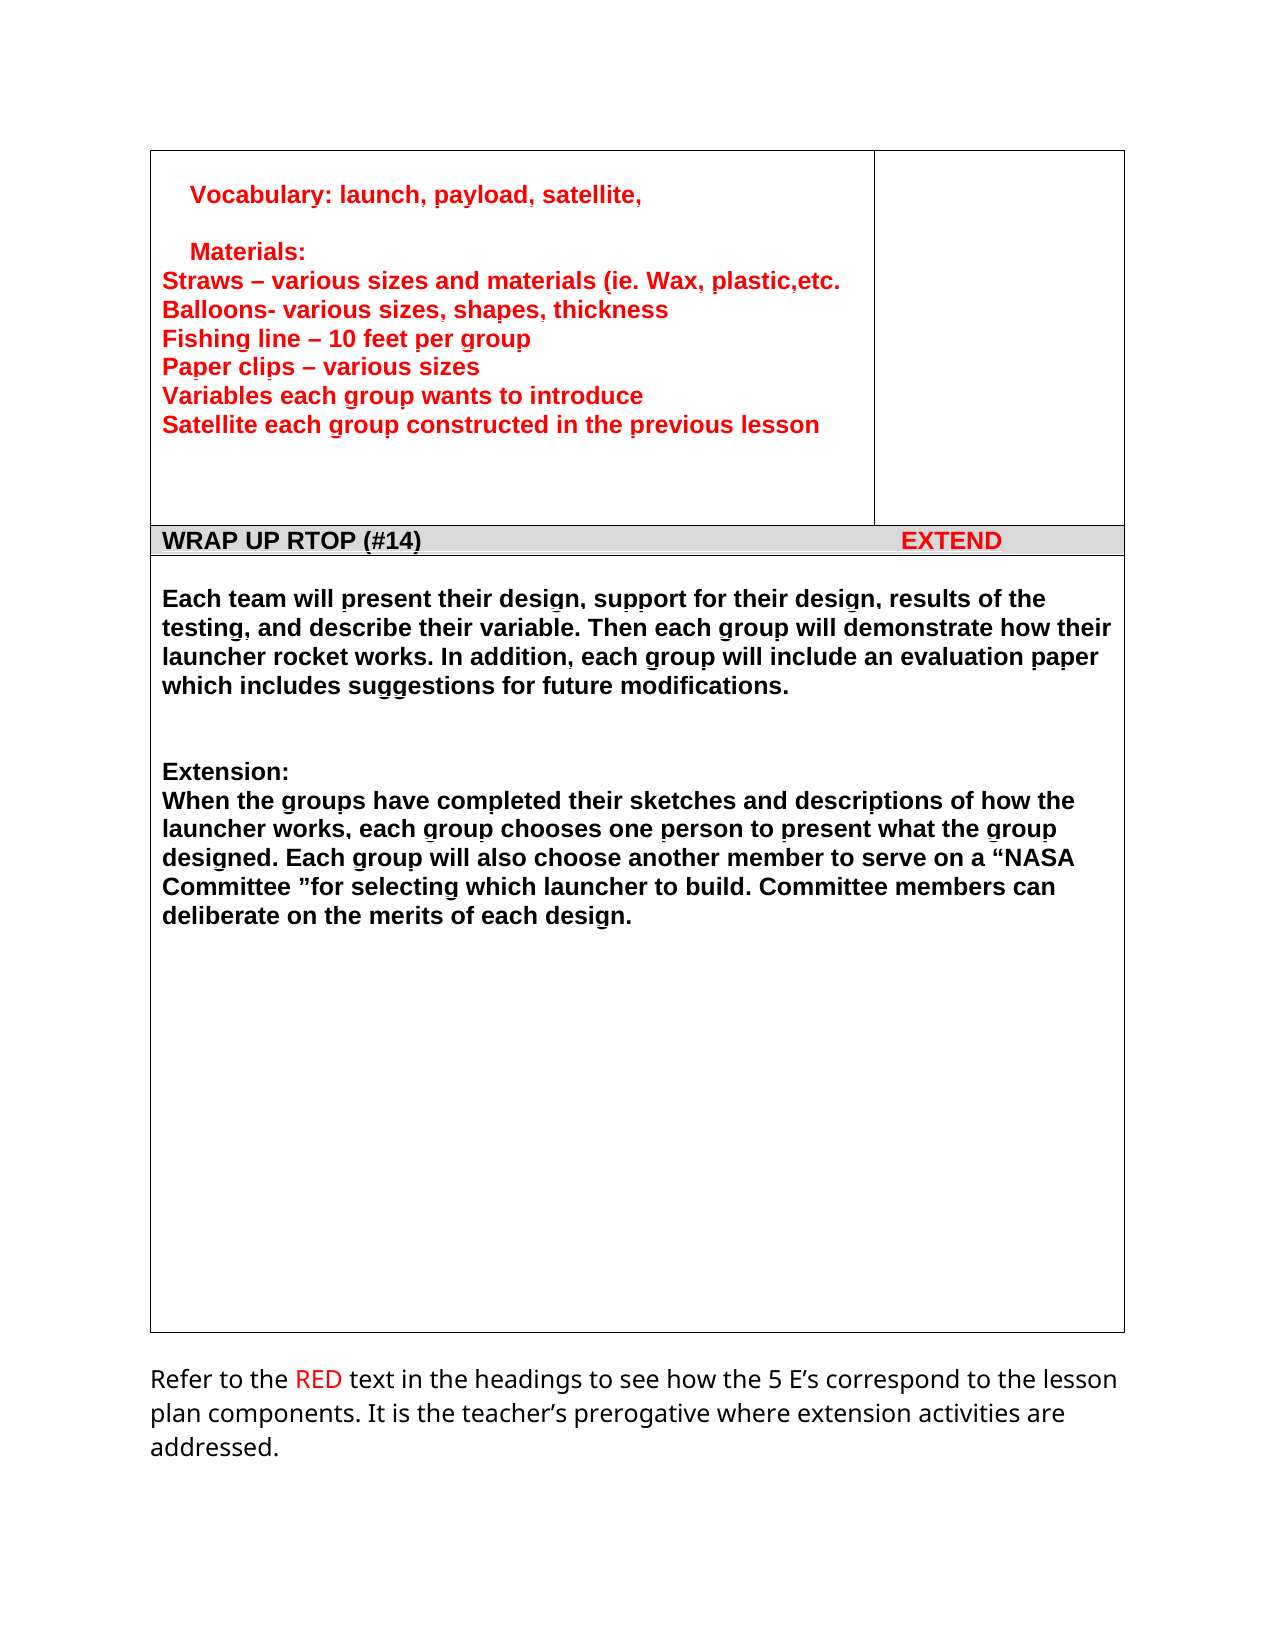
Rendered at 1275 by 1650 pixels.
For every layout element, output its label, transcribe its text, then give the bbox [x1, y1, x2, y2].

table_cell WRAP UP RTOP (#14) EXTEND [151, 526, 1124, 554]
text Refer to the RED text in the headings to see how the 5 E’s correspond to the lesson plan components. It is the teacher’s prerogative where extension activities are addressed. [150, 1362, 1125, 1464]
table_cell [875, 151, 1124, 525]
table_cell Each team will present their design, support for their design, results of the testing, and describe their variable. Then each group will demonstrate how their launcher rocket works. In addition, each group will include an evaluation paper which includes suggestions for future modifications. Extension: When the groups have completed their sketches and descriptions of how the launcher works, each group chooses one person to present what the group designed. Each group will also choose another member to serve on a “NASA Committee ”for selecting which launcher to build. Committee members can deliberate on the merits of each design. [151, 556, 1124, 1332]
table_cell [151, 151, 874, 525]
